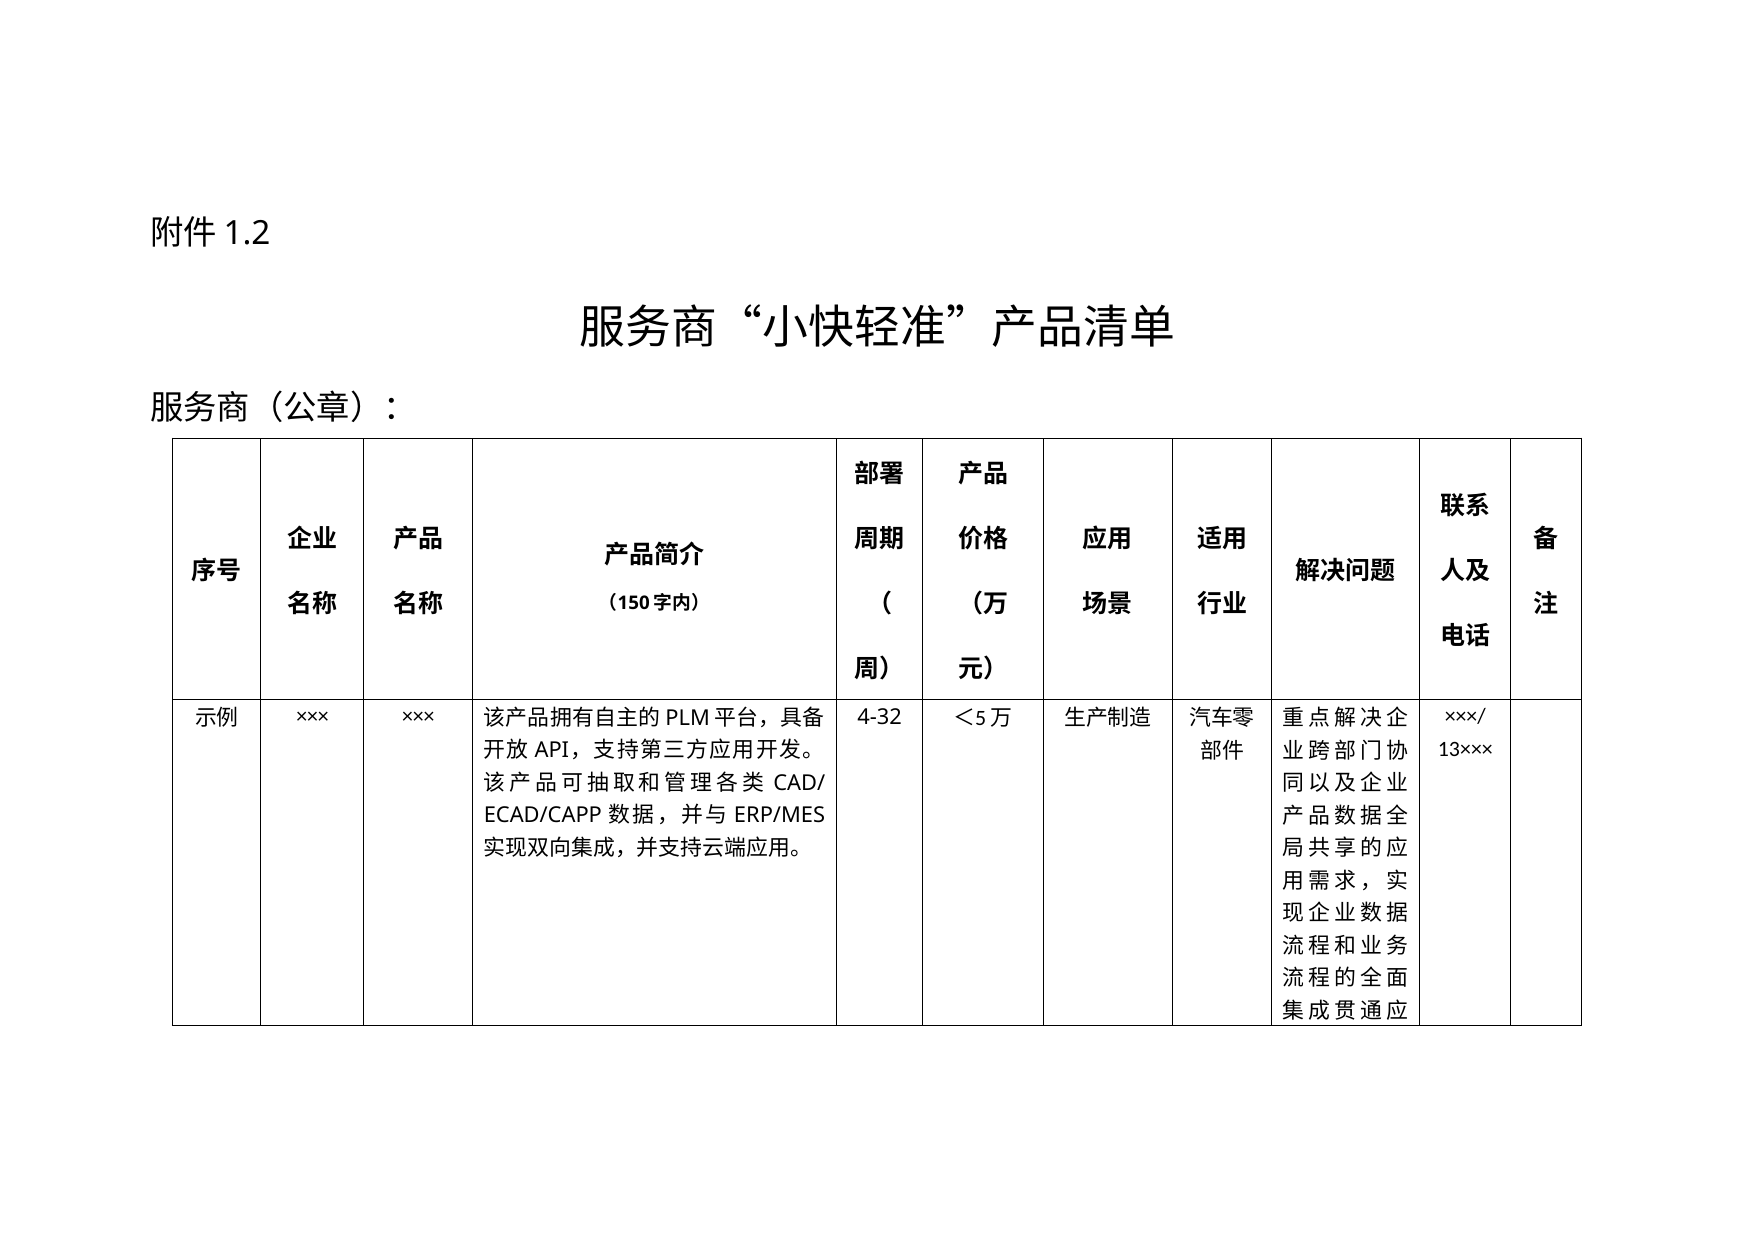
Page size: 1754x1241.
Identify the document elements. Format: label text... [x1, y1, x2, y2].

table_cell 生产制造 [1044, 700, 1172, 1025]
table_header 适用 行业 [1173, 439, 1271, 699]
table_cell 4-32 [837, 700, 922, 1025]
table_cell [473, 700, 836, 1025]
table_header 部署周期 （周） [837, 439, 922, 699]
table_header 应用 场景 [1044, 439, 1172, 699]
table_cell ×××/13××× [1420, 700, 1510, 1025]
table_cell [1272, 700, 1419, 1025]
table_cell ＜5万 [923, 700, 1043, 1025]
table_header 企业 名称 [261, 439, 363, 699]
text 服务商“小快轻准”产品清单 [150, 275, 1604, 373]
table_header 产品 名称 [364, 439, 472, 699]
text 服务商（公章）： [150, 373, 1604, 438]
table_header 解决问题 [1272, 439, 1419, 699]
table_cell [1511, 700, 1581, 1025]
table_header 产品 价格 （万元） [923, 439, 1043, 699]
table_header 产品简介 （150字内） [473, 439, 836, 699]
table_cell ××× [261, 700, 363, 1025]
text 附件1.2 [150, 198, 1604, 263]
table_cell 汽车零部件 [1173, 700, 1271, 1025]
table_cell ××× [364, 700, 472, 1025]
table_header 备注 [1511, 439, 1581, 699]
table_header 序号 [173, 439, 260, 699]
table_cell 示例 [173, 700, 260, 1025]
table_header 联系人及电话 [1420, 439, 1510, 699]
